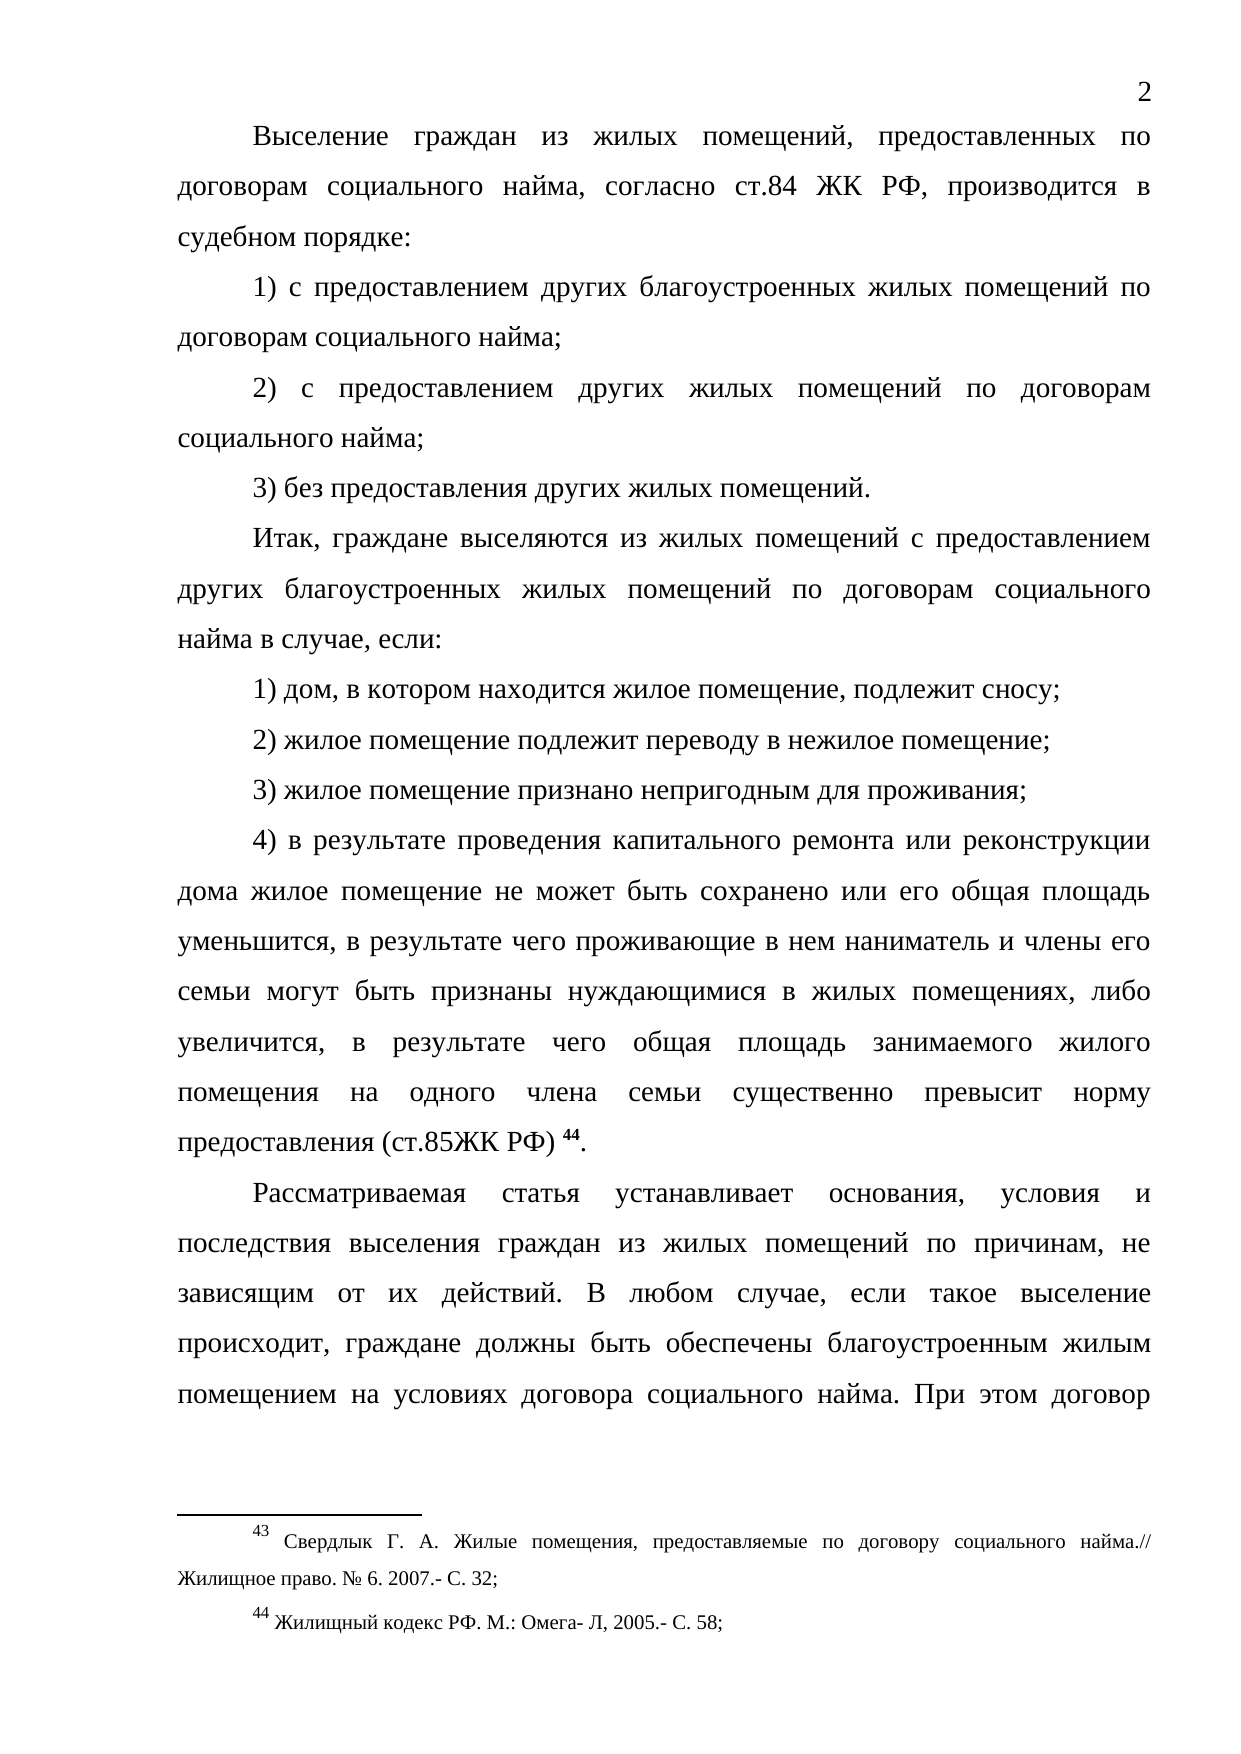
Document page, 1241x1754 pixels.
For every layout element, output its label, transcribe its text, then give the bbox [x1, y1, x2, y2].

text 1) дом, в котором находится жилое помещение, подлежит сносу; [177, 672, 1152, 705]
text 2) с предоставлением других жилых помещений по договорам социального найма; [177, 370, 1152, 453]
text Выселение граждан из жилых помещений, предоставленных по договорам социального найма, согласно ст.84 ЖК РФ, производится в судебном порядке: [177, 118, 1152, 252]
text 1) с предоставлением других благоустроенных жилых помещений по договорам социального найма; [177, 269, 1152, 353]
text 3) без предоставления других жилых помещений. [177, 470, 1152, 504]
text 2) жилое помещение подлежит переводу в нежилое помещение; [177, 722, 1152, 755]
text Итак, граждане выселяются из жилых помещений с предоставлением других благоустроенных жилых помещений по договорам социального найма в случае, если: [177, 521, 1152, 655]
text 4) в результате проведения капитального ремонта или реконструкции дома жилое помещение не может быть сохранено или его общая площадь уменьшится, в результате чего проживающие в нем наниматель и члены его семьи могут быть признаны нуждающимися в жилых помещениях, либо увеличится, в результате чего общая площадь занимаемого жилого помещения на одного члена семьи существенно превысит норму предоставления (ст.85ЖК РФ) . [177, 822, 1152, 1158]
text 3) жилое помещение признано непригодным для проживания; [177, 772, 1152, 806]
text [177, 1175, 1152, 1409]
